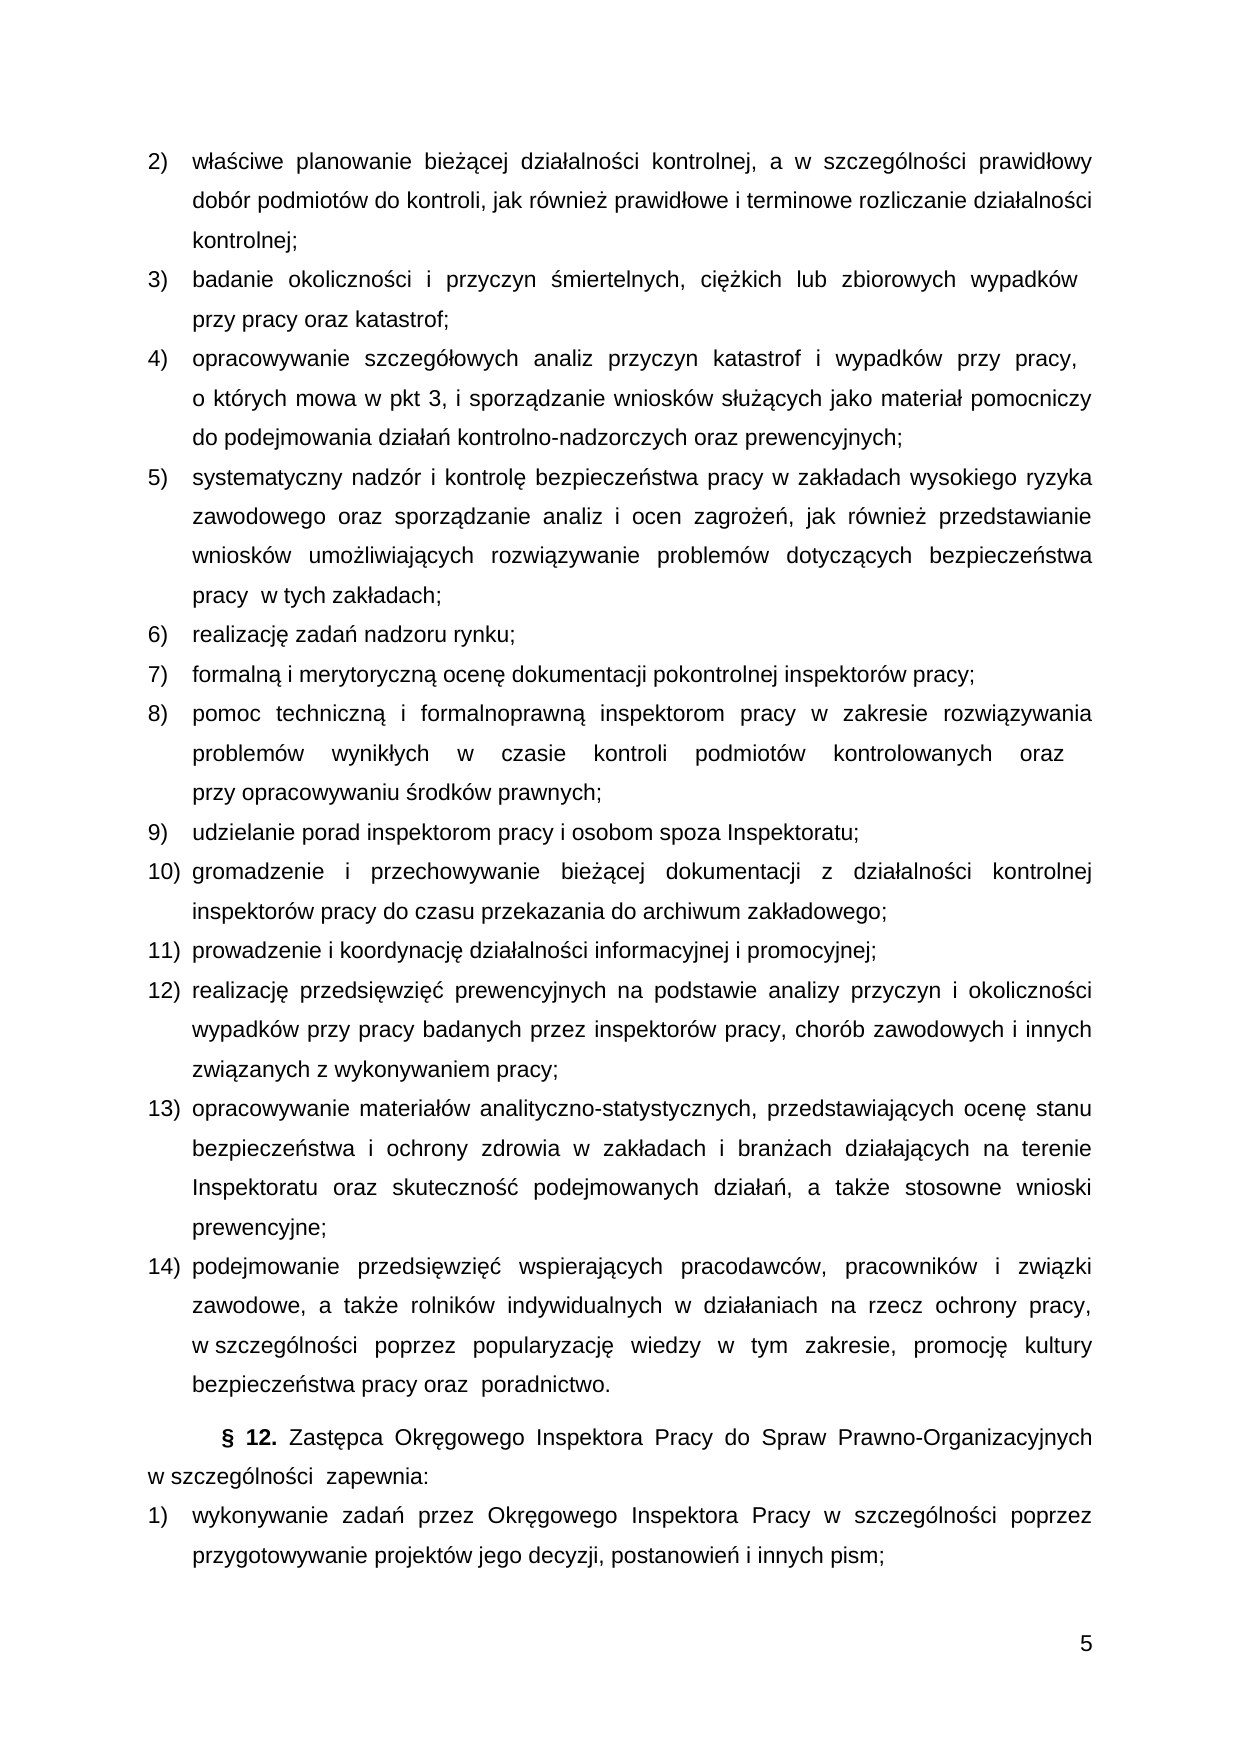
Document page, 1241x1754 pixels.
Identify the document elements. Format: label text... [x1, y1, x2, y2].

list badanie okoliczności i przyczyn śmiertelnych, ciężkich lub zbiorowych wypadków przy pracy oraz katastrof; [148, 266, 1093, 332]
list realizację przedsięwzięć prewencyjnych na podstawie analizy przyczyn i okoliczności wypadków przy pracy badanych przez inspektorów pracy, chorób zawodowych i innych związanych z wykonywaniem pracy; [148, 977, 1093, 1082]
list formalną i merytoryczną ocenę dokumentacji pokontrolnej inspektorów pracy; [148, 661, 1093, 687]
list właściwe planowanie bieżącej działalności kontrolnej, a w szczególności prawidłowy dobór podmiotów do kontroli, jak również prawidłowe i terminowe rozliczanie działalności kontrolnej; [148, 148, 1093, 253]
list prowadzenie i koordynację działalności informacyjnej i promocyjnej; [148, 937, 1093, 963]
list systematyczny nadzór i kontrolę bezpieczeństwa pracy w zakładach wysokiego ryzyka zawodowego oraz sporządzanie analiz i ocen zagrożeń, jak również przedstawianie wniosków umożliwiających rozwiązywanie problemów dotyczących bezpieczeństwa pracy w tych zakładach; [148, 463, 1093, 608]
list realizację zadań nadzoru rynku; [148, 621, 1093, 648]
list opracowywanie materiałów analityczno-statystycznych, przedstawiających ocenę stanu bezpieczeństwa i ochrony zdrowia w zakładach i branżach działających na terenie Inspektoratu oraz skuteczność podejmowanych działań, a także stosowne wnioski prewencyjne; [148, 1095, 1093, 1240]
list wykonywanie zadań przez Okręgowego Inspektora Pracy w szczególności poprzez przygotowywanie projektów jego decyzji, postanowień i innych pism; [148, 1502, 1093, 1568]
list podejmowanie przedsięwzięć wspierających pracodawców, pracowników i związki zawodowe, a także rolników indywidualnych w działaniach na rzecz ochrony pracy, w szczególności poprzez popularyzację wiedzy w tym zakresie, promocję kultury bezpieczeństwa pracy oraz poradnictwo. [148, 1253, 1093, 1398]
list opracowywanie szczegółowych analiz przyczyn katastrof i wypadków przy pracy, o których mowa w pkt 3, i sporządzanie wniosków służących jako materiał pomocniczy do podejmowania działań kontrolno-nadzorczych oraz prewencyjnych; [148, 345, 1093, 450]
list gromadzenie i przechowywanie bieżącej dokumentacji z działalności kontrolnej inspektorów pracy do czasu przekazania do archiwum zakładowego; [148, 858, 1093, 924]
list pomoc techniczną i formalnoprawną inspektorom pracy w zakresie rozwiązywania problemów wynikłych w czasie kontroli podmiotów kontrolowanych oraz przy opracowywaniu środków prawnych; [148, 700, 1093, 806]
text § 12. Zastępca Okręgowego Inspektora Pracy do Spraw Prawno-Organizacyjnych w szczególności zapewnia: [148, 1423, 1093, 1489]
list udzielanie porad inspektorom pracy i osobom spoza Inspektoratu; [148, 819, 1093, 845]
